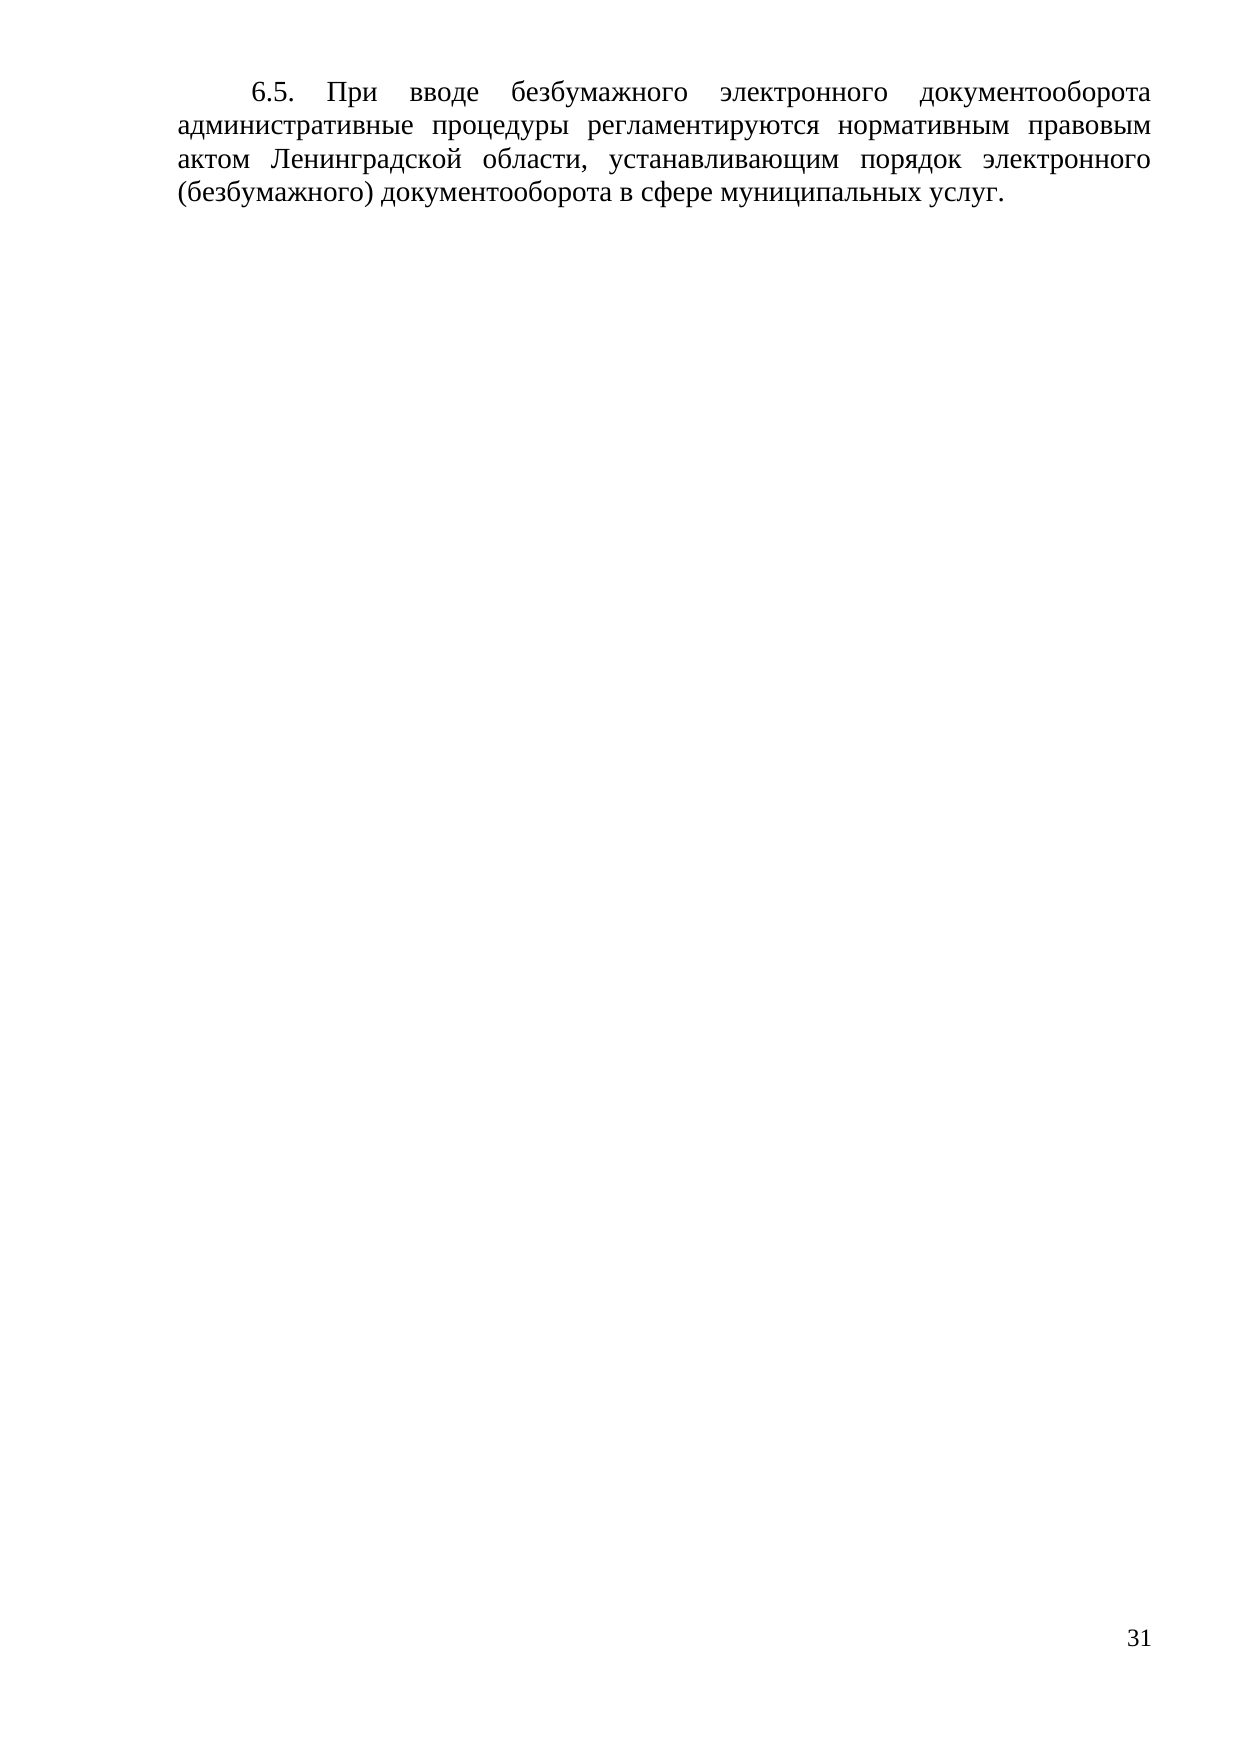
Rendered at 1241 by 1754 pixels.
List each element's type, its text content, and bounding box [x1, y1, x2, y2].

text 6.5. При вводе безбумажного электронного документооборота административные процедуры регламентируются нормативным правовым актом Ленинградской области, устанавливающим порядок электронного (безбумажного) документооборота в сфере муниципальных услуг. [177, 74, 1152, 208]
